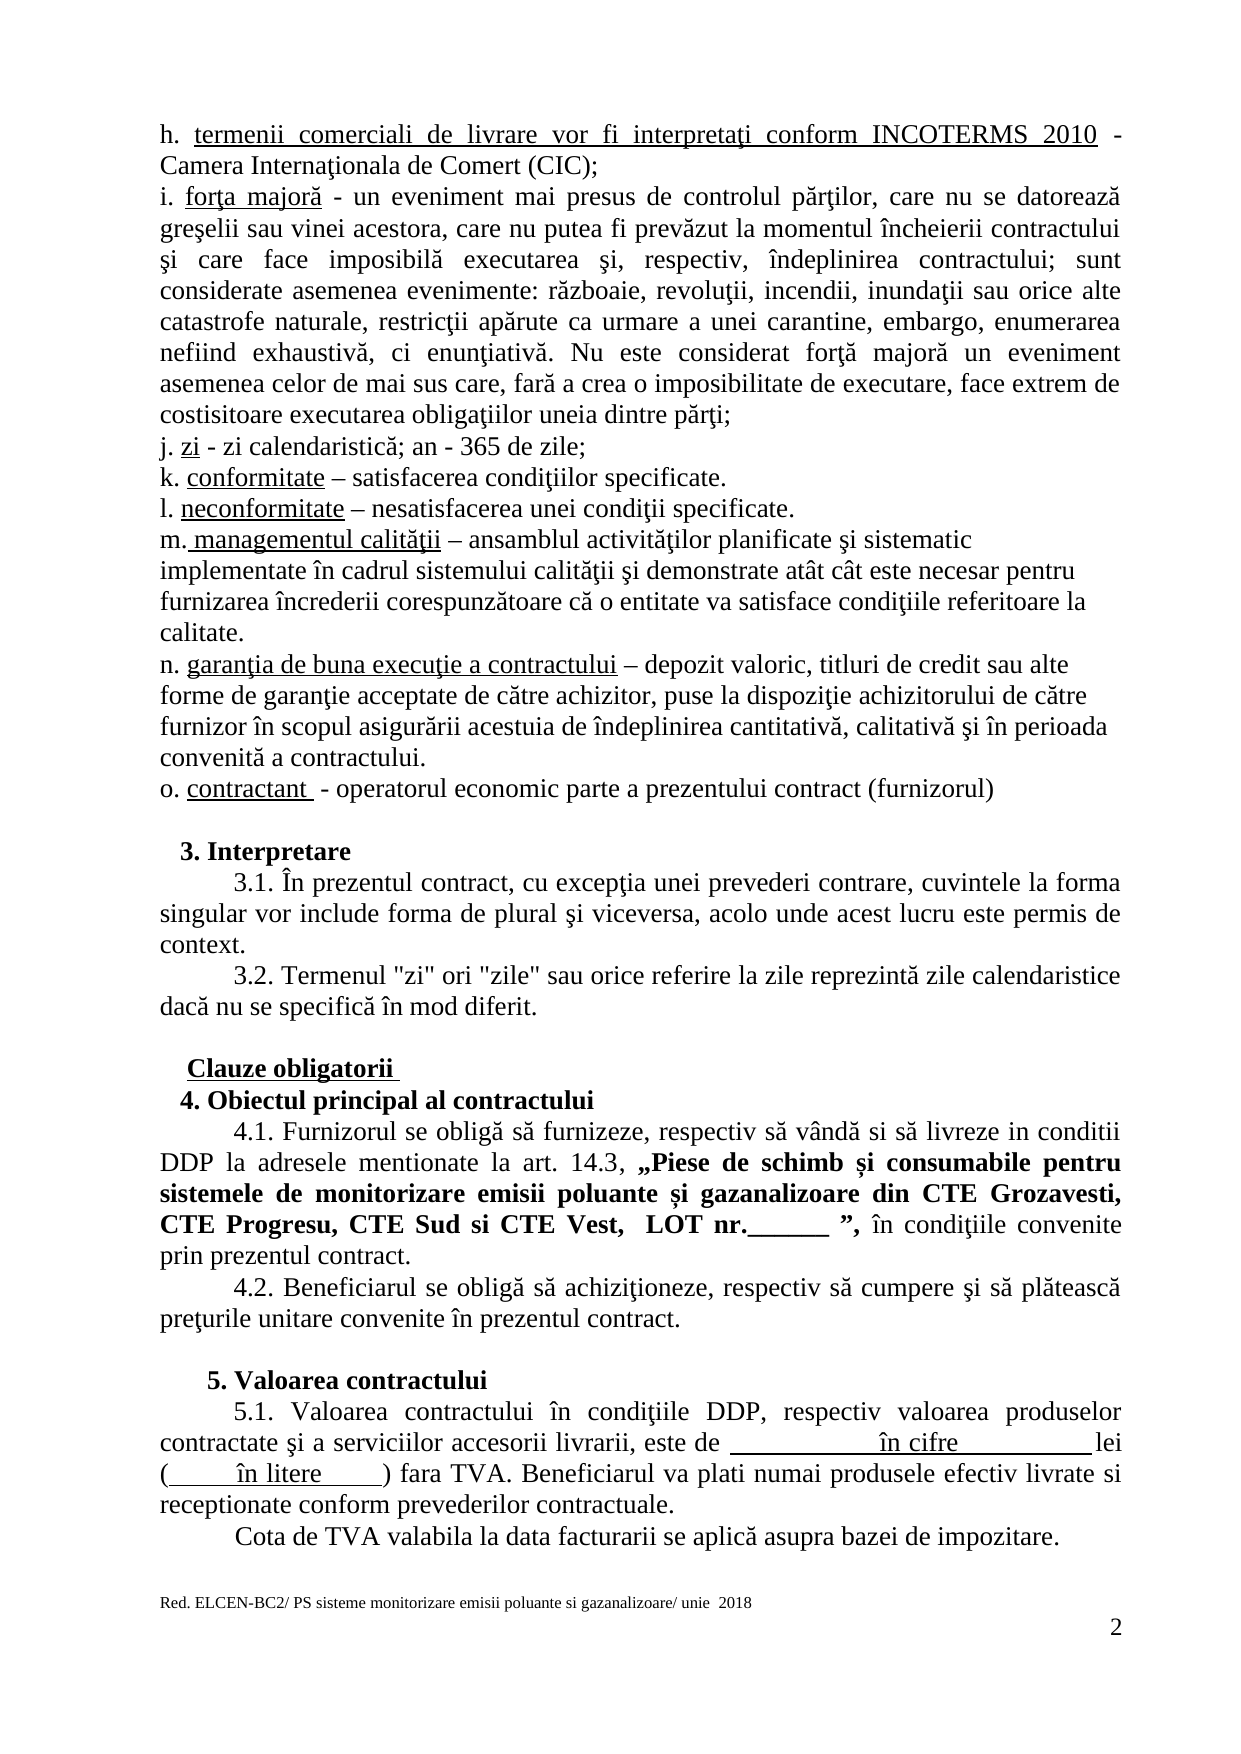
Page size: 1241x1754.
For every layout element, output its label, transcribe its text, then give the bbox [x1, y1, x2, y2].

text 5.1. Valoarea contractului în condiţiile DDP, respectiv valoarea produselor contractate şi a serviciilor accesorii livrarii, este de în cifre lei ( în litere ) fara TVA. Beneficiarul va plati numai produsele efectiv livrate si receptionate conform prevederilor contractuale. [159, 1395, 1122, 1520]
text m. managementul calităţii – ansamblul activităţilor planificate şi sistematic implementate în cadrul sistemului calităţii şi demonstrate atât cât este necesar pentru furnizarea încrederii corespunzătoare că o entitate va satisface condiţiile referitoare la calitate. [159, 523, 1122, 648]
text 5. Valoarea contractului [159, 1364, 1122, 1395]
text j. zi - zi calendaristică; an - 365 de zile; [159, 430, 1122, 461]
text 4. Obiectul principal al contractului [159, 1084, 1122, 1115]
text 3.2. Termenul "zi" ori "zile" sau orice referire la zile reprezintă zile calendaristice dacă nu se specifică în mod diferit. [159, 959, 1122, 1021]
text n. garanţia de buna execuţie a contractului – depozit valoric, titluri de credit sau alte forme de garanţie acceptate de către achizitor, puse la dispoziţie achizitorului de către furnizor în scopul asigurării acestuia de îndeplinirea cantitativă, calitativă şi în perioada convenită a contractului. [159, 648, 1122, 772]
text k. conformitate – satisfacerea condiţiilor specificate. [159, 461, 1122, 492]
text Cota de TVA valabila la data facturarii se aplică asupra bazei de impozitare. [159, 1520, 1122, 1551]
text h. termenii comerciali de livrare vor fi interpretaţi conform INCOTERMS 2010 - Camera Internaţionala de Comert (CIC); [159, 118, 1122, 181]
text 4.1. Furnizorul se obligă să furnizeze, respectiv să vândă si să livreze in conditii DDP la adresele mentionate la art. 14.3, „Piese de schimb și consumabile pentru sistemele de monitorizare emisii poluante și gazanalizoare din CTE Grozavesti, CTE Progresu, CTE Sud si CTE Vest, LOT nr.______ ”, în condiţiile convenite prin prezentul contract. [159, 1115, 1122, 1271]
text 3.1. În prezentul contract, cu excepţia unei prevederi contrare, cuvintele la forma singular vor include forma de plural şi viceversa, acolo unde acest lucru este permis de context. [159, 866, 1122, 959]
text o. contractant - operatorul economic parte a prezentului contract (furnizorul) [159, 772, 1122, 803]
text 4.2. Beneficiarul se obligă să achiziţioneze, respectiv să cumpere şi să plătească preţurile unitare convenite în prezentul contract. [159, 1271, 1122, 1333]
text i. forţa majoră - un eveniment mai presus de controlul părţilor, care nu se datorează greşelii sau vinei acestora, care nu putea fi prevăzut la momentul încheierii contractului şi care face imposibilă executarea şi, respectiv, îndeplinirea contractului; sunt considerate asemenea evenimente: războaie, revoluţii, incendii, inundaţii sau orice alte catastrofe naturale, restricţii apărute ca urmare a unei carantine, embargo, enumerarea nefiind exhaustivă, ci enunţiativă. Nu este considerat forţă majoră un eveniment asemenea celor de mai sus care, fară a crea o imposibilitate de executare, face extrem de costisitoare executarea obligaţiilor uneia dintre părţi; [159, 181, 1122, 430]
text 3. Interpretare [159, 834, 1122, 866]
text Clauze obligatorii [159, 1053, 1122, 1084]
text l. neconformitate – nesatisfacerea unei condiţii specificate. [159, 492, 1122, 523]
